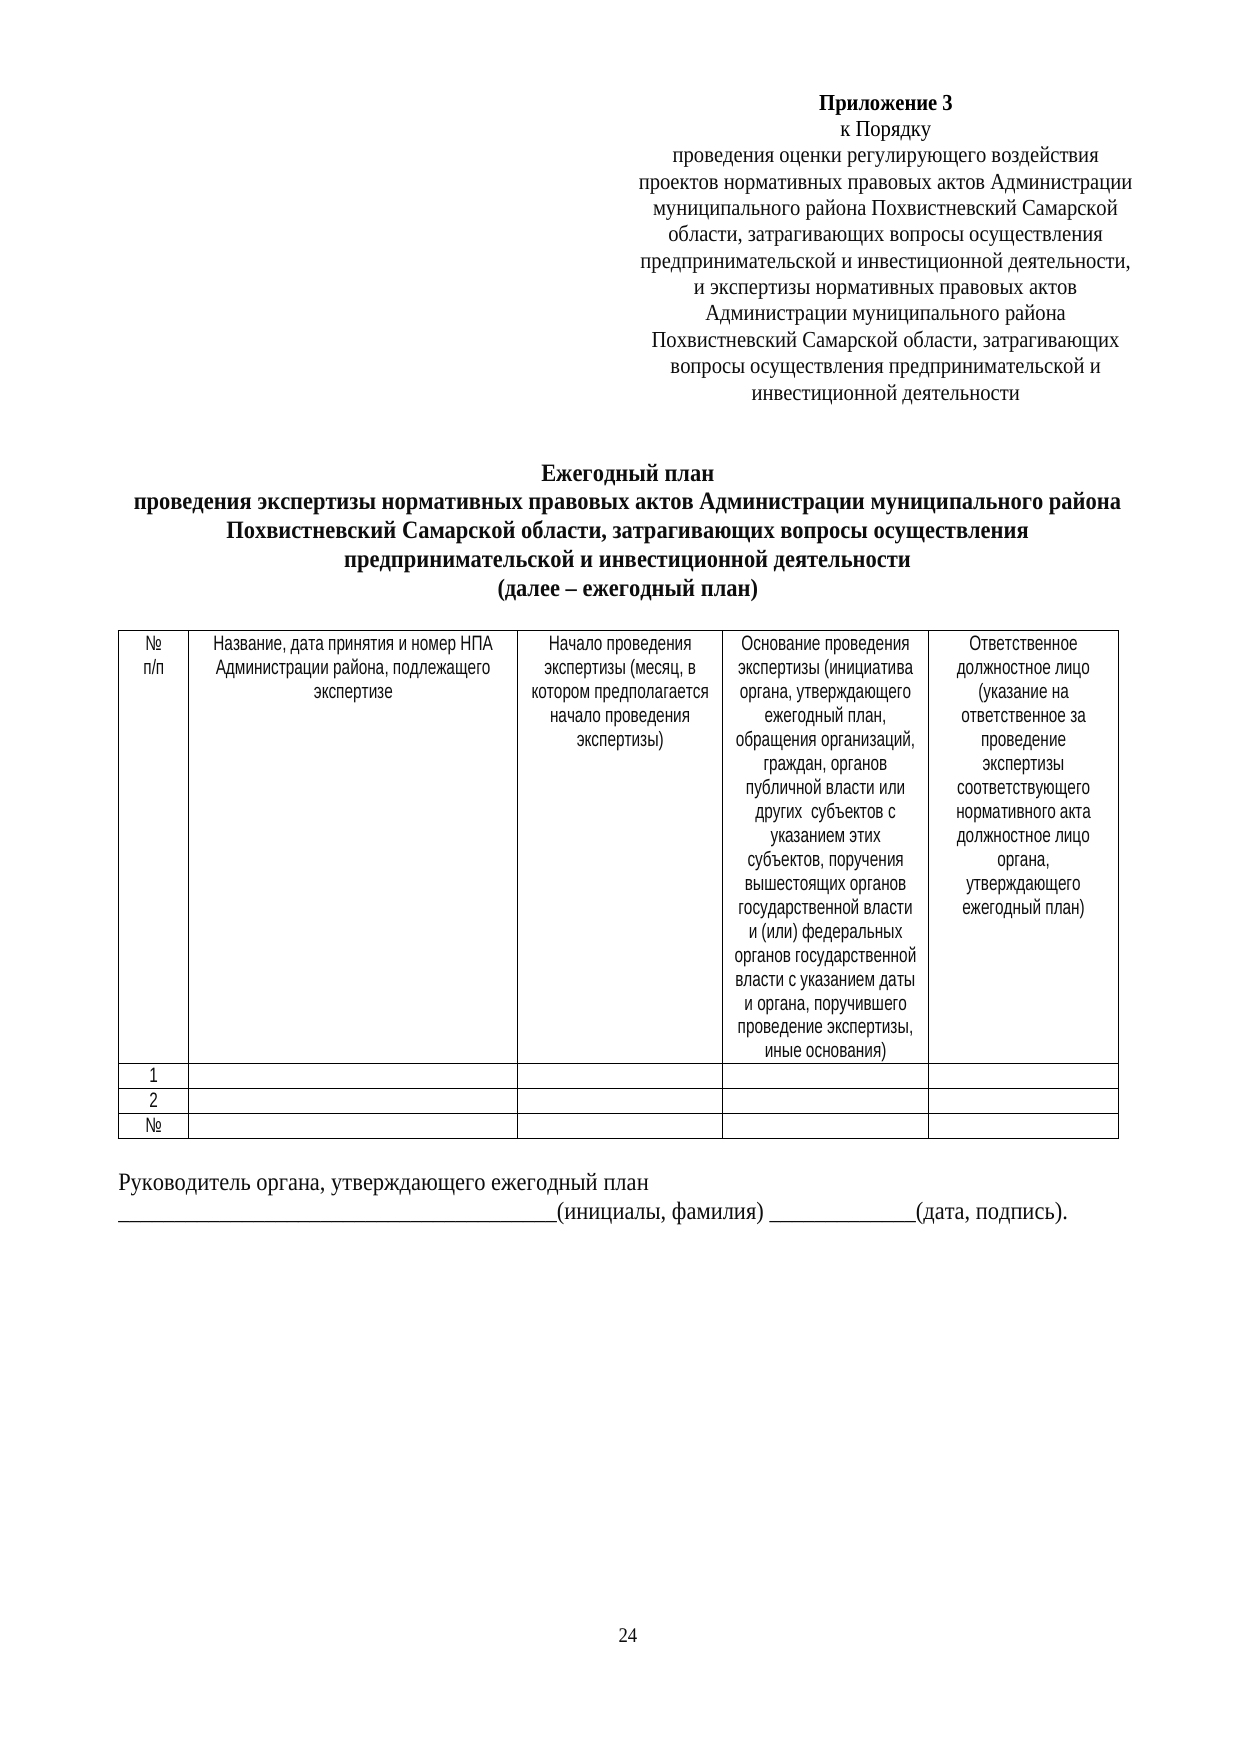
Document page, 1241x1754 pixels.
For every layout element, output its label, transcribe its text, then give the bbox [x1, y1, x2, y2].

table_cell № [119, 1114, 188, 1137]
table_cell [518, 1114, 722, 1137]
table_cell [189, 1064, 517, 1087]
table_cell [189, 1114, 517, 1137]
table_cell [189, 1089, 517, 1112]
text (далее – ежегодный план) [118, 573, 1137, 601]
text Руководитель органа, утверждающего ежегодный план [118, 1167, 1137, 1196]
table_cell [929, 1064, 1118, 1087]
text к Порядку [634, 115, 1137, 141]
table_cell [929, 1114, 1118, 1137]
text проведения оценки регулирующего воздействия проектов нормативных правовых актов Администрации муниципального района Похвистневский Самарской области, затрагивающих вопросы осуществления предпринимательской и инвестиционной деятельности, и экспертизы нормативных правовых актов Администрации муниципального района Похвистневский Самарской области, затрагивающих вопросы осуществления предпринимательской и инвестиционной деятельности [634, 141, 1137, 405]
table_header Начало проведения экспертизы (месяц, в котором предполагается начало проведения экспертизы) [518, 631, 722, 1062]
table_cell [723, 1114, 928, 1137]
text Ежегодный план [118, 458, 1137, 486]
text _______________________________________(инициалы, фамилия) _____________(дата, подпись). [118, 1196, 1137, 1225]
text проведения экспертизы нормативных правовых актов Администрации муниципального района Похвистневский Самарской области, затрагивающих вопросы осуществления предпринимательской и инвестиционной деятельности [118, 486, 1137, 573]
table_header Название, дата принятия и номер НПА Администрации района, подлежащего экспертизе [189, 631, 517, 1062]
table_cell [723, 1089, 928, 1112]
table_header Основание проведения экспертизы (инициатива органа, утверждающего ежегодный план, обращения организаций, граждан, органов публичной власти или других субъектов с указанием этих субъектов, поручения вышестоящих органов государственной власти и (или) федеральных органов государственной власти с указанием даты и органа, поручившего проведение экспертизы, иные основания) [723, 631, 928, 1062]
table_cell 2 [119, 1089, 188, 1112]
table_cell [929, 1089, 1118, 1112]
table_cell [518, 1089, 722, 1112]
table_header № п/п [119, 631, 188, 1062]
table_cell [518, 1064, 722, 1087]
table_cell 1 [119, 1064, 188, 1087]
text Приложение 3 [634, 89, 1137, 115]
table_cell [723, 1064, 928, 1087]
table_header Ответственное должностное лицо (указание на ответственное за проведение экспертизы соответствующего нормативного акта должностное лицо органа, утверждающего ежегодный план) [929, 631, 1118, 1062]
